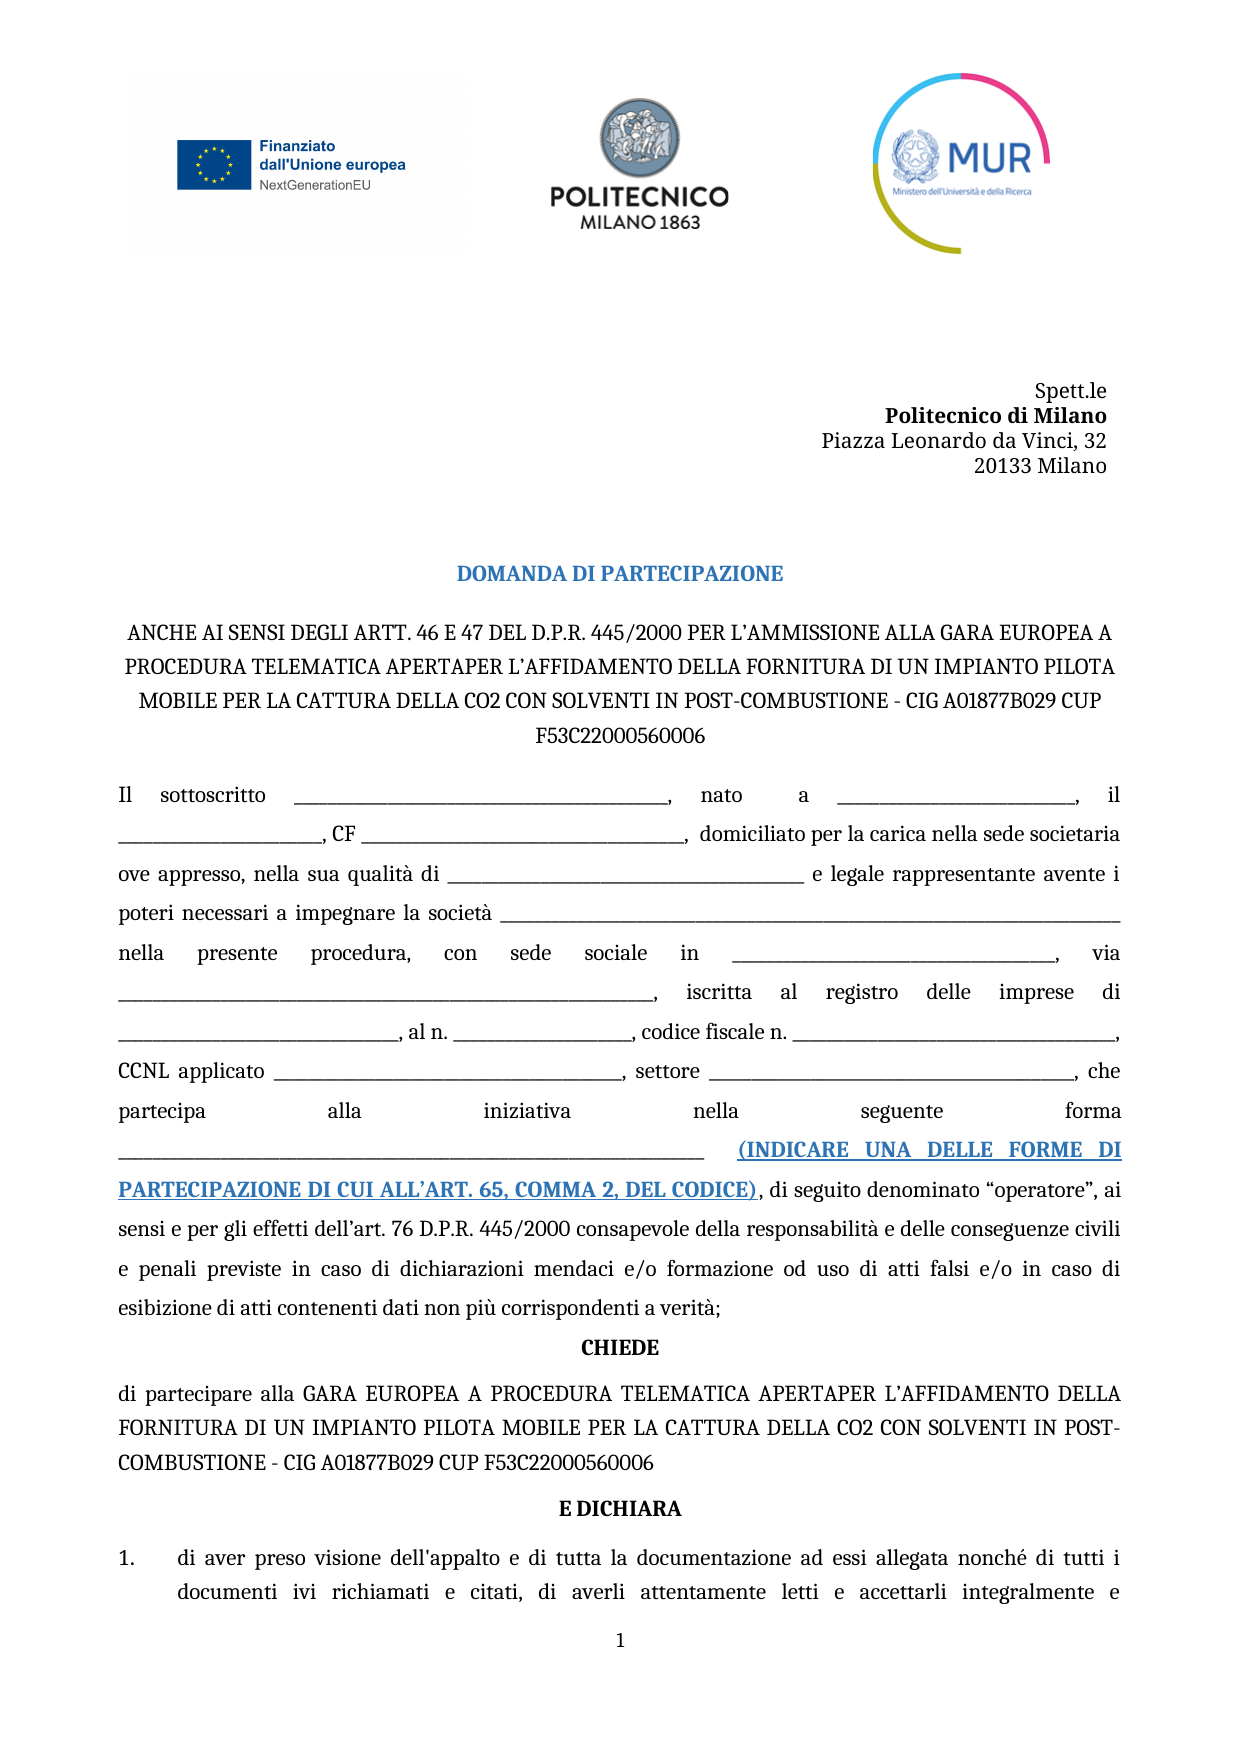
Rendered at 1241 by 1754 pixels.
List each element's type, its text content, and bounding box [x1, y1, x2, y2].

picture [129, 75, 468, 253]
picture [551, 98, 729, 229]
text ANCHE AI SENSI DEGLI ARTT. 46 E 47 DEL D.P.R. 445/2000 PER L’AMMISSIONE ALLA GARA EUROPEA A PROCEDURA TELEMATICA APERTAPER L’AFFIDAMENTO DELLA FORNITURA DI UN IMPIANTO PILOTA MOBILE PER LA CATTURA DELLA CO2 CON SOLVENTI IN POST-COMBUSTIONE - CIG A01877B029 CUP F53C22000560006 [118, 620, 1122, 749]
picture [872, 73, 1050, 254]
text E DICHIARA [118, 1496, 1122, 1522]
text DOMANDA DI PARTECIPAZIONE [118, 561, 1122, 587]
text Il sottoscritto ____________________________________________, nato a ____________________________, il ________________________, CF ______________________________________, domiciliato per la carica nella sede societaria ove appresso, nella sua qualità di __________________________________________ e legale rappresentante avente i poteri necessari a impegnare la società _________________________________________________________________________ nella presente procedura, con sede sociale in ______________________________________, via _______________________________________________________________, iscritta al registro delle imprese di _________________________________, al n. _____________________, codice fiscale n. ______________________________________, CCNL applicato _________________________________________, settore ___________________________________________, che partecipa alla iniziativa nella seguente forma _____________________________________________________________________ (INDICARE UNA DELLE FORME DI PARTECIPAZIONE DI CUI ALL’ART. 65, COMMA 2, DEL CODICE), di seguito denominato “operatore”, ai sensi e per gli effetti dell’art. 76 D.P.R. 445/2000 consapevole della responsabilità e delle conseguenze civili e penali previste in caso di dichiarazioni mendaci e/o formazione od uso di atti falsi e/o in caso di esibizione di atti contenenti dati non più corrispondenti a verità; [118, 782, 1122, 1321]
text di partecipare alla GARA EUROPEA A PROCEDURA TELEMATICA APERTAPER L’AFFIDAMENTO DELLA FORNITURA DI UN IMPIANTO PILOTA MOBILE PER LA CATTURA DELLA CO2 CON SOLVENTI IN POST-COMBUSTIONE - CIG A01877B029 CUP F53C22000560006 [118, 1381, 1122, 1476]
text CHIEDE [118, 1334, 1122, 1361]
